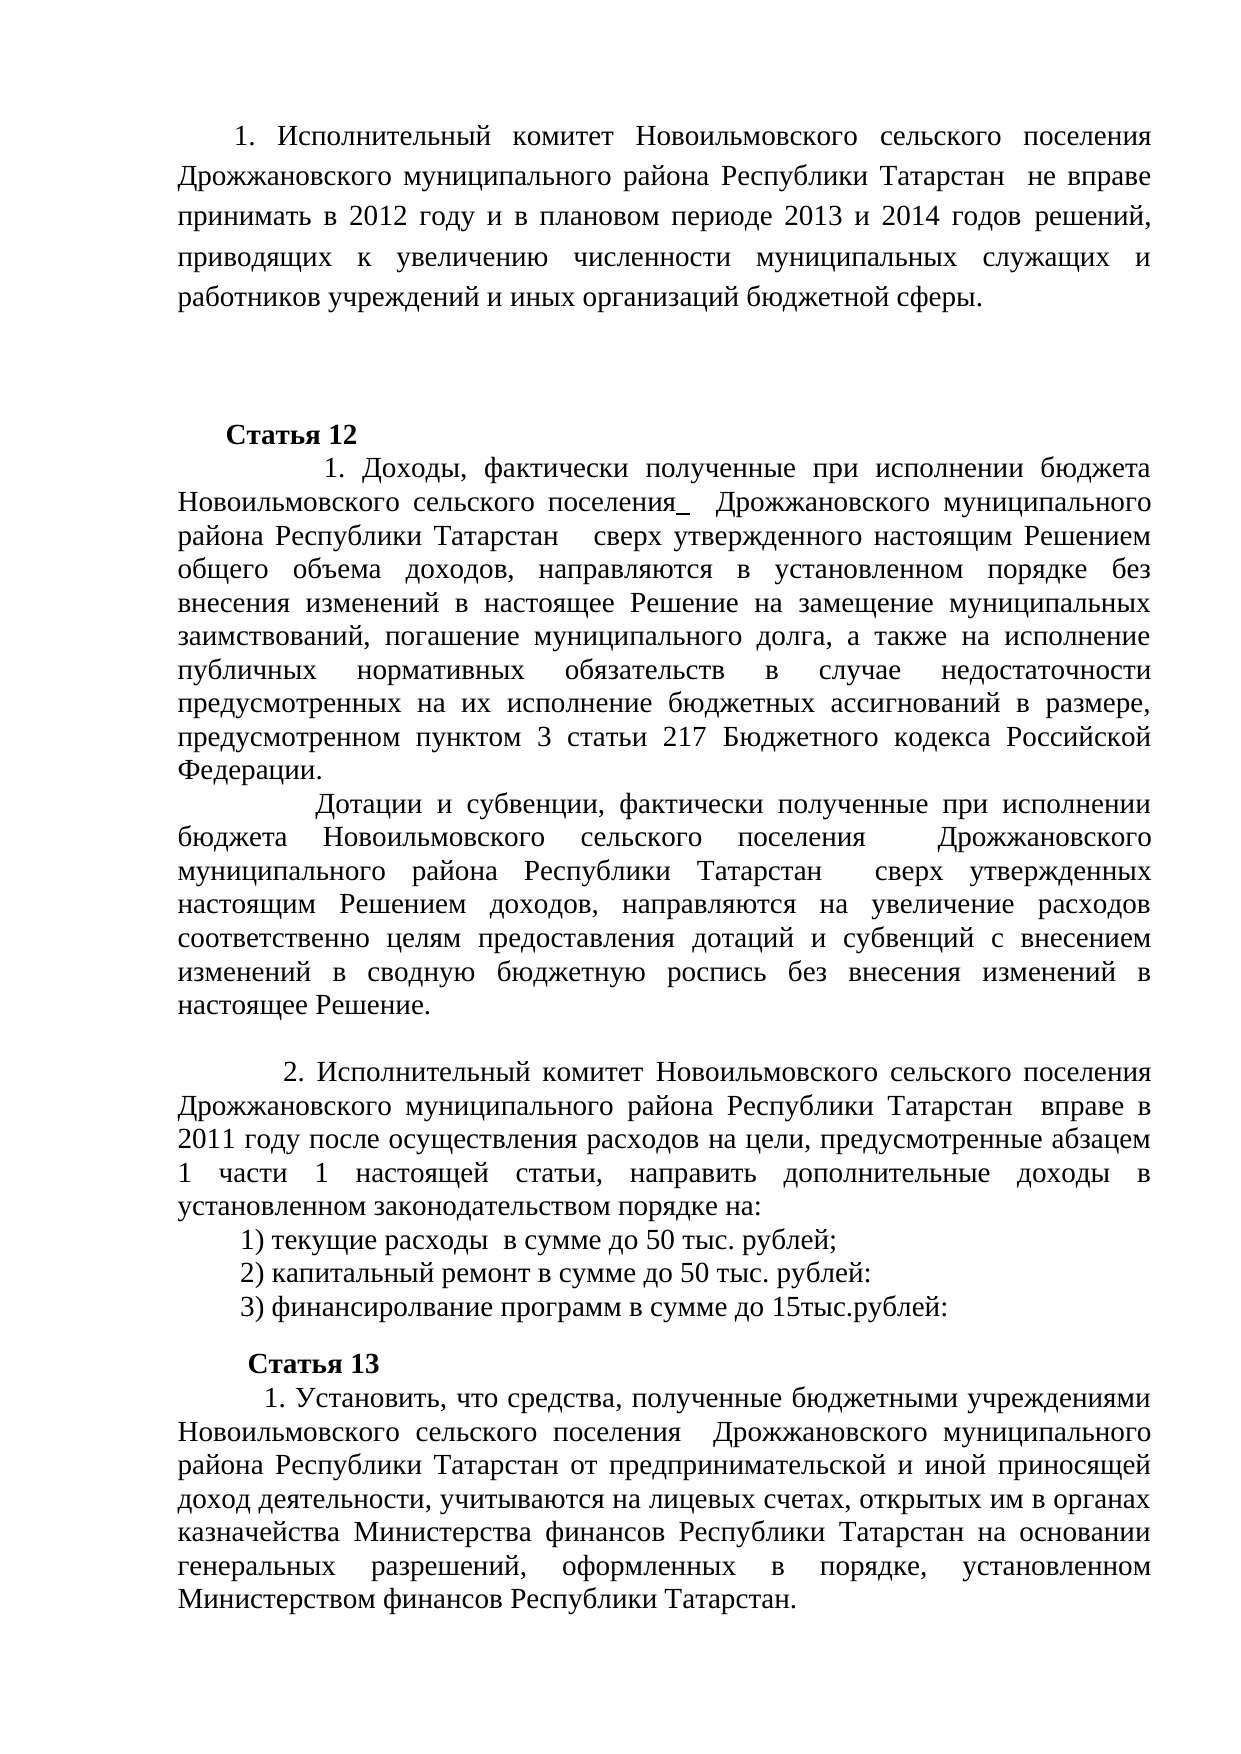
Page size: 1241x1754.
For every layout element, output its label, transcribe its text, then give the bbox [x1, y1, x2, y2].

text 1. Установить, что средства, полученные бюджетными учреждениями Новоильмовского сельского поселения Дрожжановского муниципального района Республики Татарстан от предпринимательской и иной приносящей доход деятельности, учитываются на лицевых счетах, открытых им в органах казначейства Министерства финансов Республики Татарстан на основании генеральных разрешений, оформленных в порядке, установленном Министерством финансов Республики Татарстан. [177, 1380, 1152, 1615]
text Дотации и субвенции, фактически полученные при исполнении бюджета Новоильмовского сельского поселения Дрожжановского муниципального района Республики Татарстан сверх утвержденных настоящим Решением доходов, направляются на увеличение расходов соответственно целям предоставления дотаций и субвенций с внесением изменений в сводную бюджетную роспись без внесения изменений в настоящее Решение. [177, 786, 1152, 1021]
text 2) капитальный ремонт в сумме до 50 тыс. рублей: [177, 1256, 1152, 1289]
text 1. Исполнительный комитет Новоильмовского сельского поселения Дрожжановского муниципального района Республики Татарстан не вправе принимать в 2012 году и в плановом периоде 2013 и 2014 годов решений, приводящих к увеличению численности муниципальных служащих и работников учреждений и иных организаций бюджетной сферы. [177, 118, 1152, 312]
text 1) текущие расходы в сумме до 50 тыс. рублей; [177, 1222, 1152, 1256]
text 1. Доходы, фактически полученные при исполнении бюджета Новоильмовского сельского поселения Дрожжановского муниципального района Республики Татарстан сверх утвержденного настоящим Решением общего объема доходов, направляются в установленном порядке без внесения изменений в настоящее Решение на замещение муниципальных заимствований, погашение муниципального долга, а также на исполнение публичных нормативных обязательств в случае недостаточности предусмотренных на их исполнение бюджетных ассигнований в размере, предусмотренном пунктом 3 статьи 217 Бюджетного кодекса Российской Федерации. [177, 451, 1152, 786]
text 2. Исполнительный комитет Новоильмовского сельского поселения Дрожжановского муниципального района Республики Татарстан вправе в 2011 году после осуществления расходов на цели, предусмотренные абзацем 1 части 1 настоящей статьи, направить дополнительные доходы в установленном законодательством порядке на: [177, 1054, 1152, 1222]
text Статья 13 [177, 1347, 1152, 1380]
text Статья 12 [177, 417, 1152, 451]
text 3) финансиролвание программ в сумме до 15тыс.рублей: [177, 1289, 1152, 1323]
